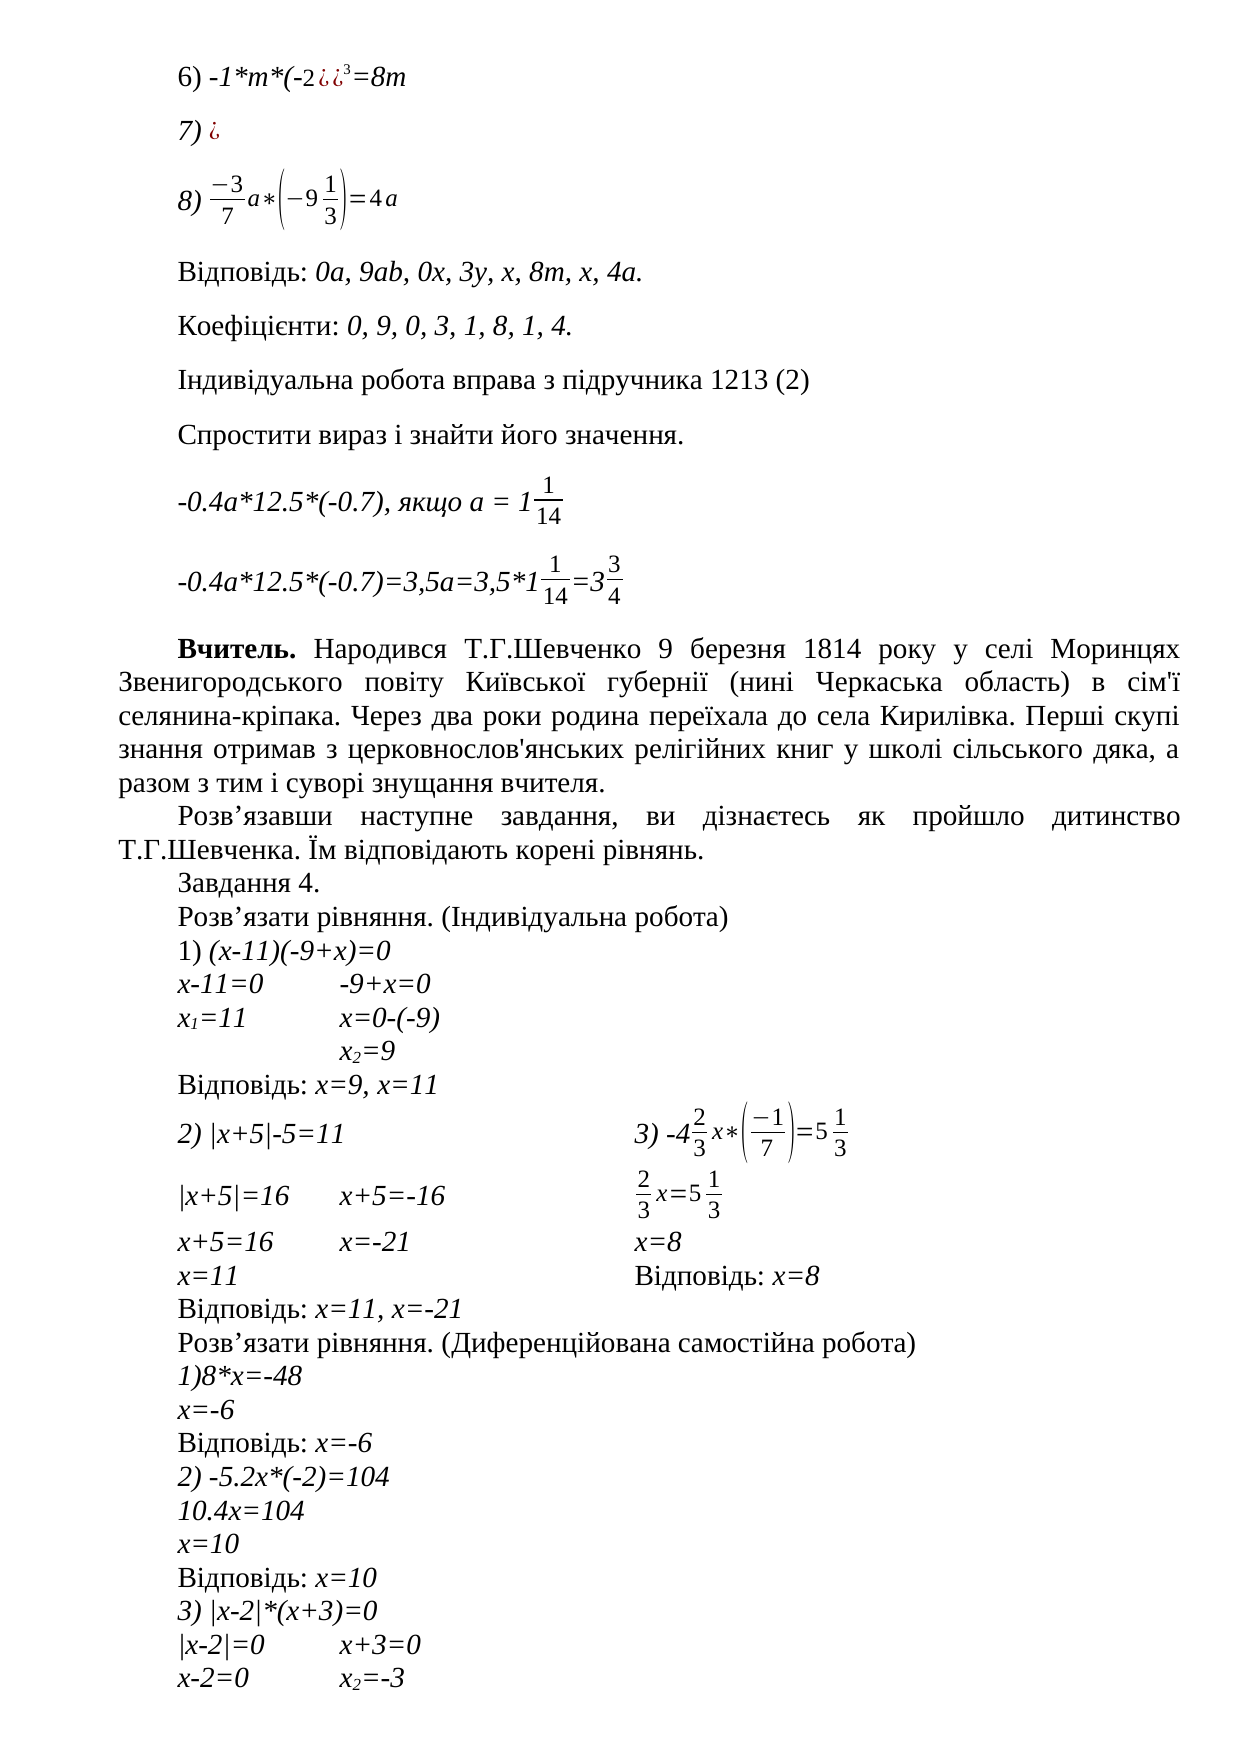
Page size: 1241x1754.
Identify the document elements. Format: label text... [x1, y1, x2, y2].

text Відповідь: x=10 [118, 1560, 1181, 1593]
text x2=9 [118, 1033, 1181, 1067]
text x=11 Відповідь: x=8 [118, 1258, 1181, 1291]
text Розв’язавши наступне завдання, ви дізнаєтесь як пройшло дитинство Т.Г.Шевченка. Їм відповідають корені рівнянь. [118, 798, 1181, 866]
text Відповідь: x=11, x=-21 [118, 1291, 1181, 1325]
text Спростити вираз і знайти його значення. [118, 417, 1181, 450]
text Відповідь: x=9, x=11 [118, 1067, 1181, 1100]
text |x-2|=0 x+3=0 [118, 1627, 1181, 1660]
text 10.4x=104 [118, 1493, 1181, 1526]
text 1)8*x=-48 [118, 1358, 1181, 1392]
text 3) |x-2|*(x+3)=0 [118, 1593, 1181, 1627]
text Завдання 4. [118, 866, 1181, 899]
text x-2=0 x2=-3 [118, 1660, 1181, 1694]
text x-11=0 -9+x=0 [118, 966, 1181, 1000]
text Розв’язати рівняння. (Індивідуальна робота) [118, 899, 1181, 933]
text x=-6 [118, 1392, 1181, 1426]
text x+5=16 x=-21 x=8 [118, 1224, 1181, 1258]
text -0.4a*12.5*(-0.7), якщо а = 1 [118, 471, 1181, 530]
text Відповідь: x=-6 [118, 1426, 1181, 1459]
text -0.4a*12.5*(-0.7)=3,5а=3,5*1=3 [118, 551, 1181, 610]
text Відповідь: 0a, 9ab, 0x, 3y, x, 8m, x, 4a. [118, 254, 1181, 287]
text |x+5|=16 x+5=-16 [118, 1165, 1181, 1224]
text Розв’язати рівняння. (Диференційована самостійна робота) [118, 1325, 1181, 1358]
text Вчитель. Народився Т.Г.Шевченко 9 березня 1814 року у селі Моринцях Звенигородського повіту Київської губернії (нині Черкаська область) в сім'ї селянина-кріпака. Через два роки родина переїхала до села Кирилівка. Перші скупі знання отримав з церковнослов'янських релігійних книг у школі сільського дяка, а разом з тим і суворі знущання вчителя. [118, 631, 1181, 798]
text x1=11 x=0-(-9) [118, 1000, 1181, 1033]
text 2) |x+5|-5=11 3) -4 [118, 1100, 1181, 1165]
text Коефіцієнти: 0, 9, 0, 3, 1, 8, 1, 4. [118, 308, 1181, 342]
text 6) -1*m*(-=8m [118, 59, 1181, 93]
text 1) (x-11)(-9+x)=0 [118, 933, 1181, 966]
text 8) [118, 168, 1181, 233]
text x=10 [118, 1526, 1181, 1560]
text 2) -5.2x*(-2)=104 [118, 1459, 1181, 1493]
text 7) [118, 113, 1181, 147]
text Індивідуальна робота вправа з підручника 1213 (2) [118, 362, 1181, 396]
